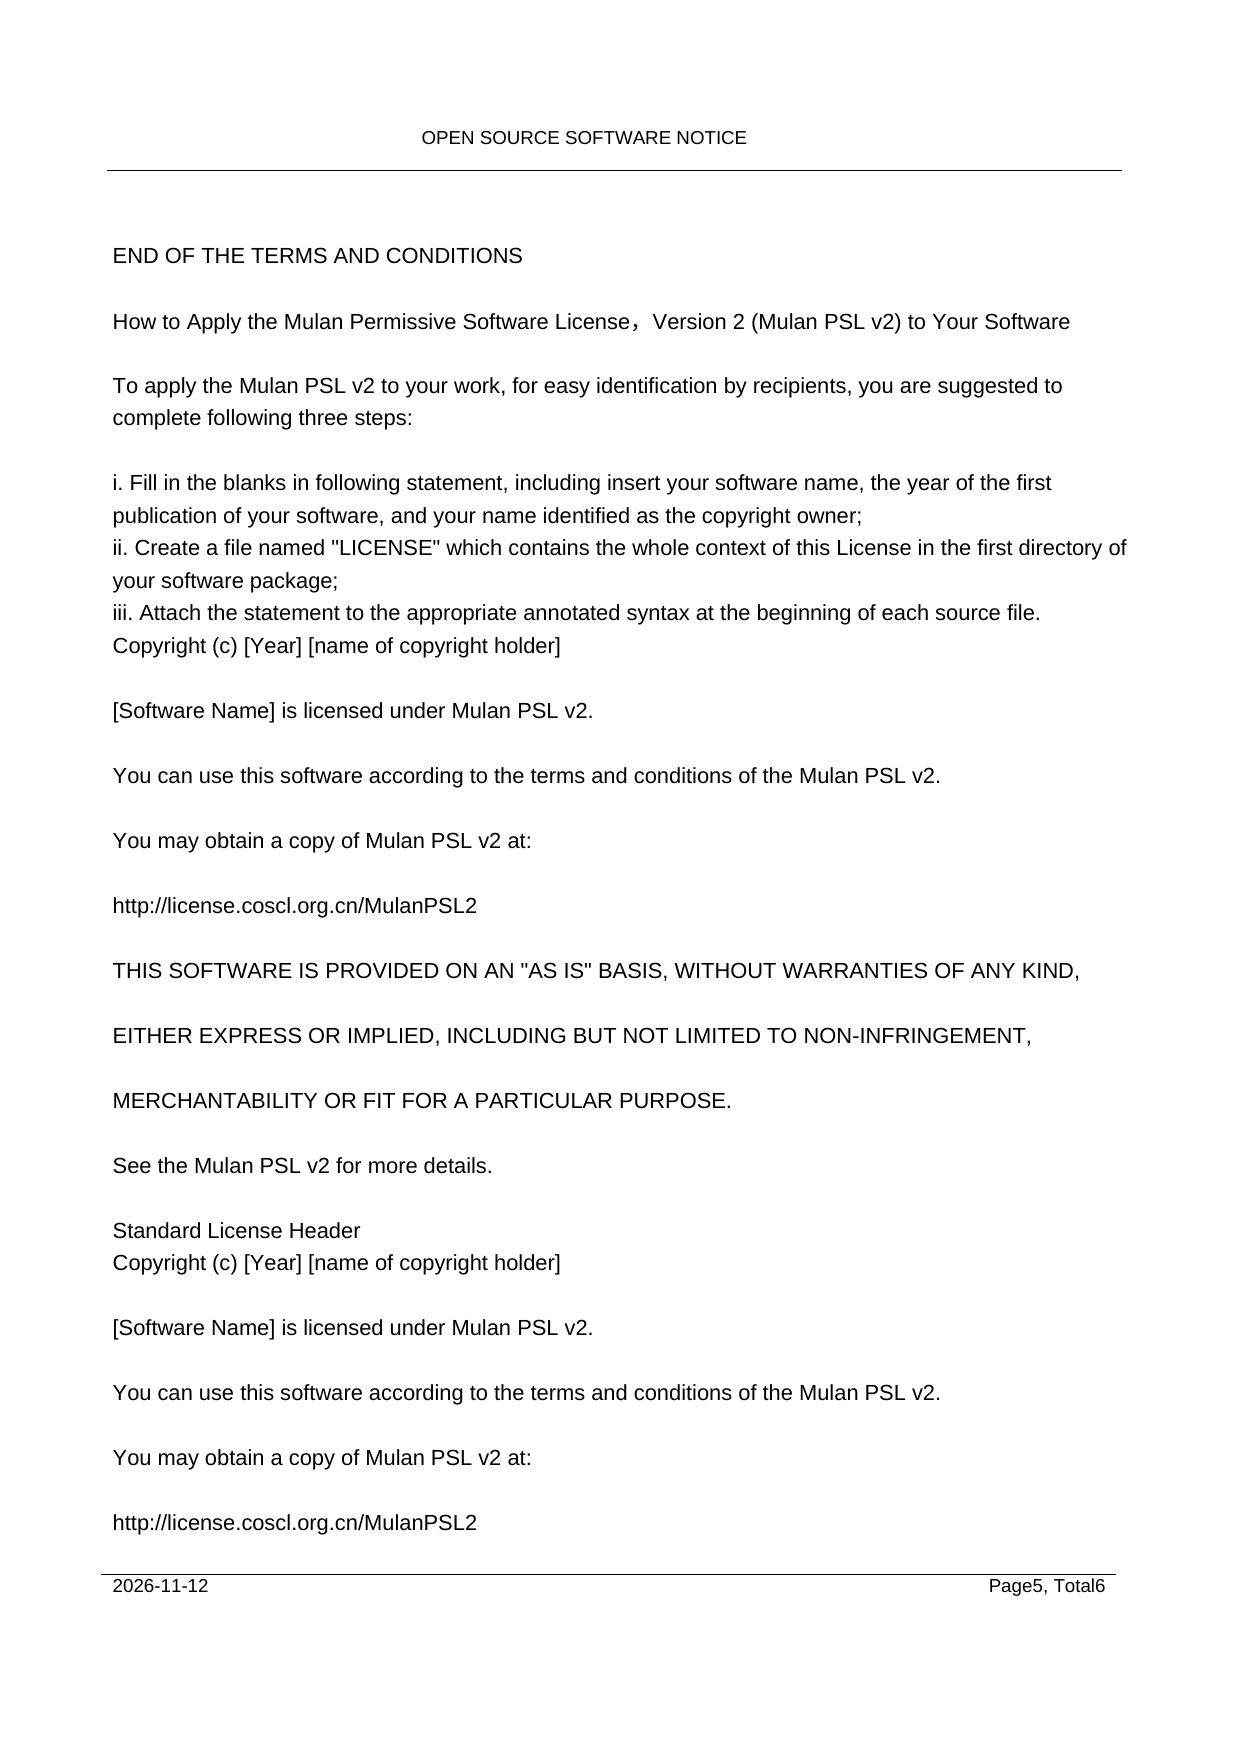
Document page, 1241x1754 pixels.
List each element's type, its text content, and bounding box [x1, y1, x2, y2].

text To apply the Mulan PSL v2 to your work, for easy identification by recipients, you are suggested to complete following three steps: [112, 369, 1128, 434]
text END OF THE TERMS AND CONDITIONS [112, 239, 1128, 271]
text iii. Attach the statement to the appropriate annotated syntax at the beginning of each source file. [112, 596, 1128, 629]
text Copyright (c) [Year] [name of copyright holder] [112, 1246, 1128, 1279]
text i. Fill in the blanks in following statement, including insert your software name, the year of the first publication of your software, and your name identified as the copyright owner; [112, 466, 1128, 531]
text You can use this software according to the terms and conditions of the Mulan PSL v2. [112, 1376, 1128, 1409]
text You can use this software according to the terms and conditions of the Mulan PSL v2. [112, 759, 1128, 791]
text MERCHANTABILITY OR FIT FOR A PARTICULAR PURPOSE. [112, 1084, 1128, 1116]
text See the Mulan PSL v2 for more details. [112, 1149, 1128, 1181]
text [Software Name] is licensed under Mulan PSL v2. [112, 1311, 1128, 1344]
text EITHER EXPRESS OR IMPLIED, INCLUDING BUT NOT LIMITED TO NON-INFRINGEMENT, [112, 1019, 1128, 1051]
text ii. Create a file named "LICENSE" which contains the whole context of this License in the first directory of your software package; [112, 531, 1128, 596]
text You may obtain a copy of Mulan PSL v2 at: [112, 1441, 1128, 1474]
text How to Apply the Mulan Permissive Software License，Version 2 (Mulan PSL v2) to Your Software [112, 304, 1128, 336]
text http://license.coscl.org.cn/MulanPSL2 [112, 889, 1128, 921]
text Standard License Header [112, 1214, 1128, 1246]
text THIS SOFTWARE IS PROVIDED ON AN "AS IS" BASIS, WITHOUT WARRANTIES OF ANY KIND, [112, 954, 1128, 986]
text Copyright (c) [Year] [name of copyright holder] [112, 629, 1128, 661]
text You may obtain a copy of Mulan PSL v2 at: [112, 824, 1128, 856]
text [Software Name] is licensed under Mulan PSL v2. [112, 694, 1128, 726]
text http://license.coscl.org.cn/MulanPSL2 [112, 1506, 1128, 1539]
